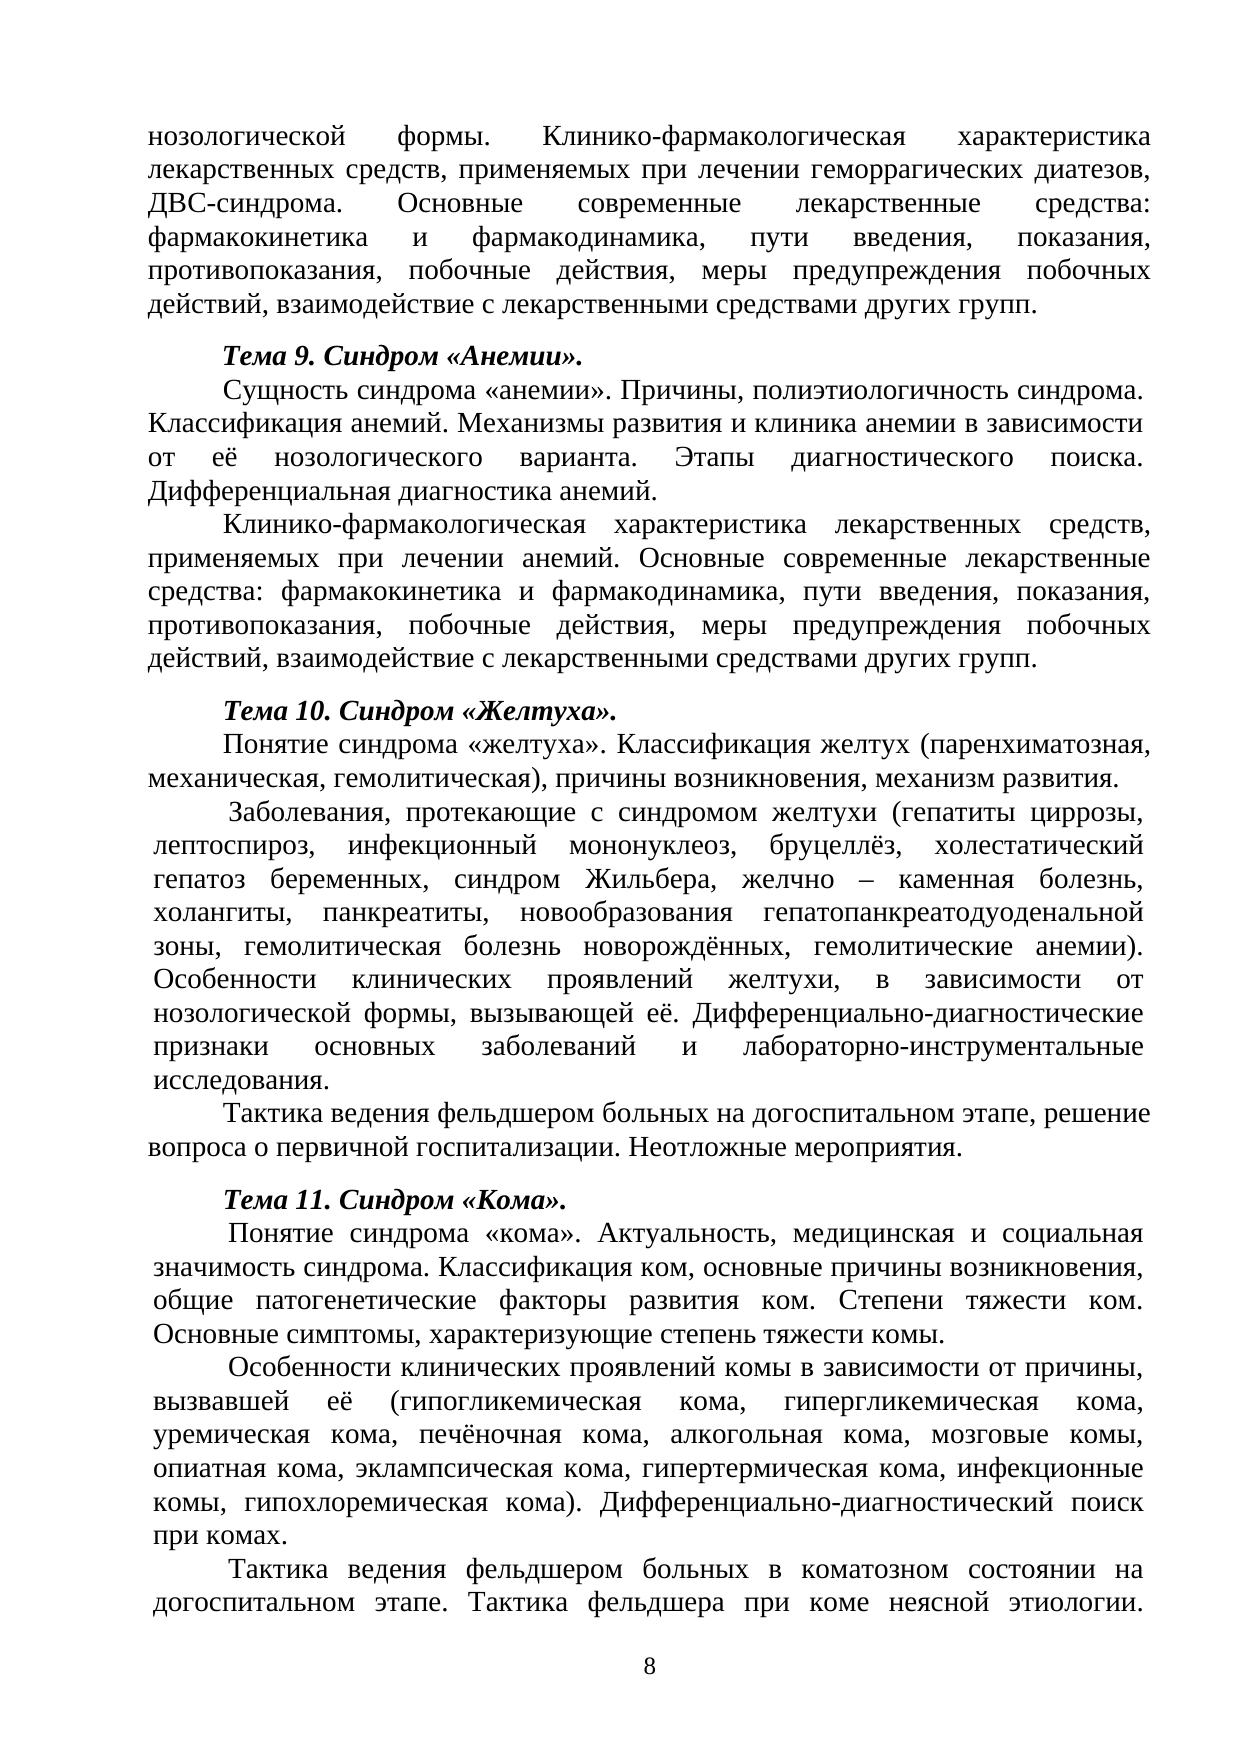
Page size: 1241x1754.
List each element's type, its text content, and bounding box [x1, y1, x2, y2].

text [148, 118, 1152, 319]
text Понятие синдрома «кома». Актуальность, медицинская и социальная значимость синдрома. Классификация ком, основные причины возникновения, общие патогенетические факторы развития ком. Степени тяжести ком. Основные симптомы, характеризующие степень тяжести комы. [153, 1215, 1144, 1349]
text Заболевания, протекающие с синдромом желтухи (гепатиты циррозы, лептоспироз, инфекционный мононуклеоз, бруцеллёз, холестатический гепатоз беременных, синдром Жильбера, желчно – каменная болезнь, холангиты, панкреатиты, новообразования гепатопанкреатодуоденальной зоны, гемолитическая болезнь новорождённых, гемолитические анемии). Особенности клинических проявлений желтухи, в зависимости от нозологической формы, вызывающей её. Дифференциально-диагностические признаки основных заболеваний и лабораторно-инструментальные исследования. [153, 794, 1144, 1096]
text Клинико-фармакологическая характеристика лекарственных средств, применяемых при лечении анемий. Основные современные лекарственные средства: фармакокинетика и фармакодинамика, пути введения, показания, противопоказания, побочные действия, меры предупреждения побочных действий, взаимодействие с лекарственными средствами других групп. [148, 506, 1152, 674]
text Понятие синдрома «желтуха». Классификация желтух (паренхиматозная, механическая, гемолитическая), причины возникновения, механизм развития. [148, 727, 1152, 794]
text Тактика ведения фельдшером больных на догоспитальном этапе, решение вопроса о первичной госпитализации. Неотложные мероприятия. [148, 1096, 1152, 1163]
text Сущность синдрома «анемии». Причины, полиэтиологичность синдрома. Классификация анемий. Механизмы развития и клиника анемии в зависимости от её нозологического варианта. Этапы диагностического поиска. Дифференциальная диагностика анемий. [148, 372, 1144, 506]
text Тема 9. Синдром «Анемии». [148, 338, 1152, 372]
text Особенности клинических проявлений комы в зависимости от причины, вызвавшей её (гипогликемическая кома, гипергликемическая кома, уремическая кома, печёночная кома, алкогольная кома, мозговые комы, опиатная кома, эклампсическая кома, гипертермическая кома, инфекционные комы, гипохлоремическая кома). Дифференциально-диагностический поиск при комах. [153, 1349, 1144, 1551]
text Тема 10. Синдром «Желтуха». [148, 693, 1152, 727]
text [153, 1551, 1144, 1618]
text Тема 11. Синдром «Кома». [148, 1182, 1152, 1215]
